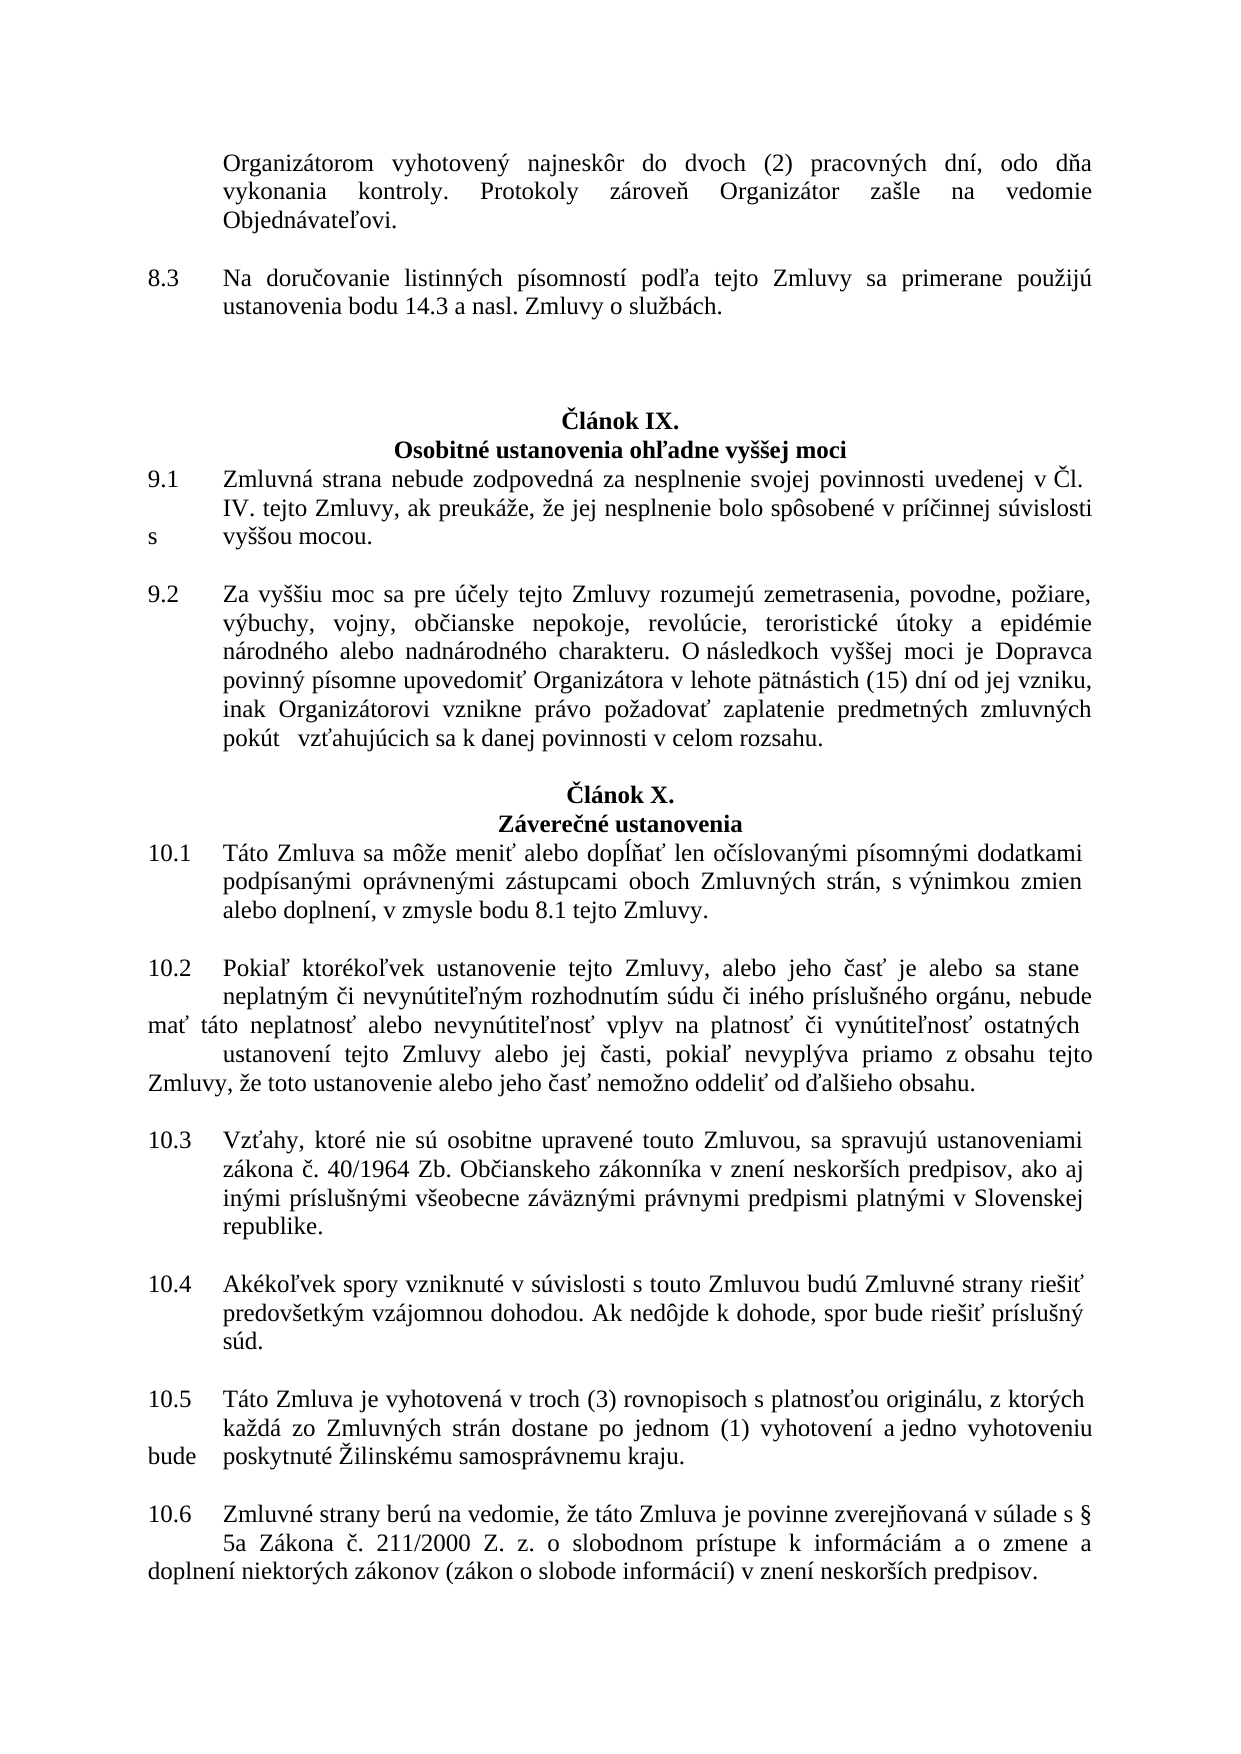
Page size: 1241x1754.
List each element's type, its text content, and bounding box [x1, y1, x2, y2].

text 10.6 Zmluvné strany berú na vedomie, že táto Zmluva je povinne zverejňovaná v súlade s § 5a Zákona č. 211/2000 Z. z. o slobodnom prístupe k informáciám a o zmene a doplnení niektorých zákonov (zákon o slobode informácií) v znení neskorších predpisov. [148, 1499, 1093, 1585]
text Osobitné ustanovenia ohľadne vyššej moci [148, 435, 1093, 464]
text 10.1 Táto Zmluva sa môže meniť alebo dopĺňať len očíslovanými písomnými dodatkami podpísanými oprávnenými zástupcami oboch Zmluvných strán, s výnimkou zmien alebo doplnení, v zmysle bodu 8.1 tejto Zmluvy. [148, 838, 1093, 924]
text 8.3 Na doručovanie listinných písomností podľa tejto Zmluvy sa primerane použijú ustanovenia bodu 14.3 a nasl. Zmluvy o službách. [148, 263, 1093, 320]
text Článok X. [148, 780, 1093, 809]
text Článok IX. [148, 406, 1093, 435]
text 10.5 Táto Zmluva je vyhotovená v troch (3) rovnopisoch s platnosťou originálu, z ktorých každá zo Zmluvných strán dostane po jednom (1) vyhotovení a jedno vyhotoveniu bude poskytnuté Žilinskému samosprávnemu kraju. [148, 1384, 1093, 1470]
text 9.1 Zmluvná strana nebude zodpovedná za nesplnenie svojej povinnosti uvedenej v Čl. IV. tejto Zmluvy, ak preukáže, že jej nesplnenie bolo spôsobené v príčinnej súvislosti s vyššou mocou. [148, 464, 1093, 550]
text 10.4 Akékoľvek spory vzniknuté v súvislosti s touto Zmluvou budú Zmluvné strany riešiť predovšetkým vzájomnou dohodou. Ak nedôjde k dohode, spor bude riešiť príslušný súd. [148, 1269, 1093, 1355]
text 10.3 Vzťahy, ktoré nie sú osobitne upravené touto Zmluvou, sa spravujú ustanoveniami zákona č. 40/1964 Zb. Občianskeho zákonníka v znení neskorších predpisov, ako aj inými príslušnými všeobecne záväznými právnymi predpismi platnými v Slovenskej republike. [148, 1125, 1093, 1240]
text 10.2 Pokiaľ ktorékoľvek ustanovenie tejto Zmluvy, alebo jeho časť je alebo sa stane neplatným či nevynútiteľným rozhodnutím súdu či iného príslušného orgánu, nebude mať táto neplatnosť alebo nevynútiteľnosť vplyv na platnosť či vynútiteľnosť ostatných ustanovení tejto Zmluvy alebo jej časti, pokiaľ nevyplýva priamo z obsahu tejto Zmluvy, že toto ustanovenie alebo jeho časť nemožno oddeliť od ďalšieho obsahu. [148, 953, 1093, 1096]
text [148, 148, 1093, 234]
text 9.2 Za vyššiu moc sa pre účely tejto Zmluvy rozumejú zemetrasenia, povodne, požiare, výbuchy, vojny, občianske nepokoje, revolúcie, teroristické útoky a epidémie národného alebo nadnárodného charakteru. O následkoch vyššej moci je Dopravca povinný písomne upovedomiť Organizátora v lehote pätnástich (15) dní od jej vzniku, inak Organizátorovi vznikne právo požadovať zaplatenie predmetných zmluvných pokút vzťahujúcich sa k danej povinnosti v celom rozsahu. [148, 579, 1093, 751]
text Záverečné ustanovenia [148, 809, 1093, 838]
